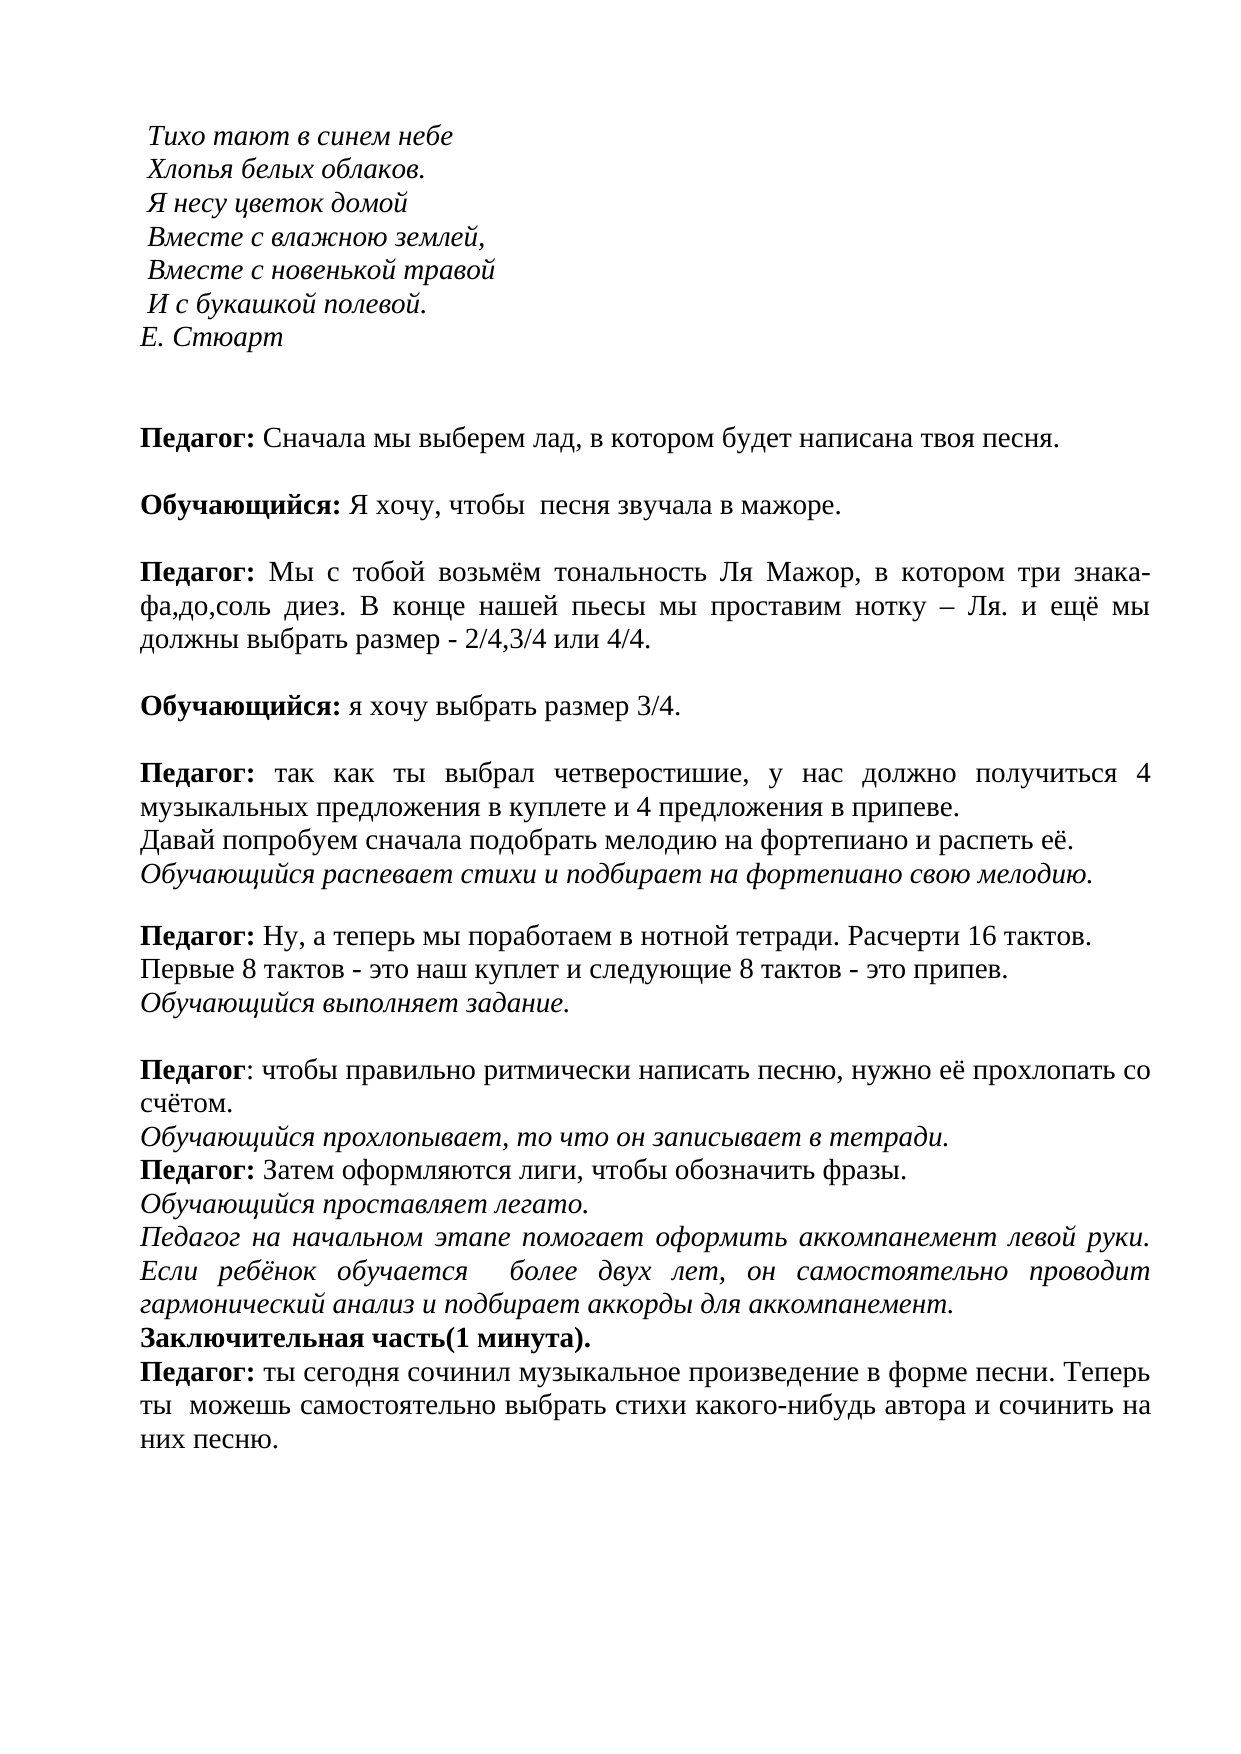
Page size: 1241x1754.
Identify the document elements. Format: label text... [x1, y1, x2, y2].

text Педагог: так как ты выбрал четверостишие, у нас должно получиться 4 музыкальных предложения в куплете и 4 предложения в припеве. [140, 755, 1152, 822]
text Педагог: Затем оформляются лиги, чтобы обозначить фразы. [140, 1152, 1152, 1186]
text Давай попробуем сначала подобрать мелодию на фортепиано и распеть её. [140, 822, 1152, 856]
text Педагог: чтобы правильно ритмически написать песню, нужно её прохлопать со счётом. [140, 1052, 1152, 1119]
text Педагог: Ну, а теперь мы поработаем в нотной тетради. Расчерти 16 тактов. [140, 918, 1152, 951]
text Е. Стюарт [140, 319, 1152, 353]
text Обучающийся прохлопывает, то что он записывает в тетради. [140, 1119, 1152, 1152]
text Обучающийся: Я хочу, чтобы песня звучала в мажоре. [140, 487, 1152, 521]
text Вместе с новенькой травой [140, 252, 1152, 286]
text Обучающийся распевает стихи и подбирает на фортепиано свою мелодию. [140, 856, 1152, 889]
text Педагог на начальном этапе помогает оформить аккомпанемент левой руки. Если ребёнок обучается более двух лет, он самостоятельно проводит гармонический анализ и подбирает аккорды для аккомпанемент. [140, 1219, 1152, 1320]
text Педагог: Мы с тобой возьмём тональность Ля Мажор, в котором три знака-фа,до,соль диез. В конце нашей пьесы мы проставим нотку – Ля. и ещё мы должны выбрать размер - 2/4,3/4 или 4/4. [140, 554, 1152, 655]
text Педагог: ты сегодня сочинил музыкальное произведение в форме песни. Теперь ты можешь самостоятельно выбрать стихи какого-нибудь автора и сочинить на них песню. [140, 1354, 1152, 1454]
text Первые 8 тактов - это наш куплет и следующие 8 тактов - это припев. [140, 951, 1152, 985]
text Обучающийся проставляет легато. [140, 1186, 1152, 1219]
text Тихо тают в синем небе [140, 118, 1152, 152]
text Я несу цветок домой [140, 185, 1152, 219]
text Обучающийся выполняет задание. [140, 985, 1152, 1018]
text Обучающийся: я хочу выбрать размер 3/4. [140, 688, 1152, 722]
text Педагог: Сначала мы выберем лад, в котором будет написана твоя песня. [140, 420, 1152, 453]
text Вместе с влажною землей, [140, 219, 1152, 252]
text Заключительная часть(1 минута). [140, 1320, 1152, 1354]
text И с букашкой полевой. [140, 286, 1152, 319]
text Хлопья белых облаков. [140, 152, 1152, 185]
